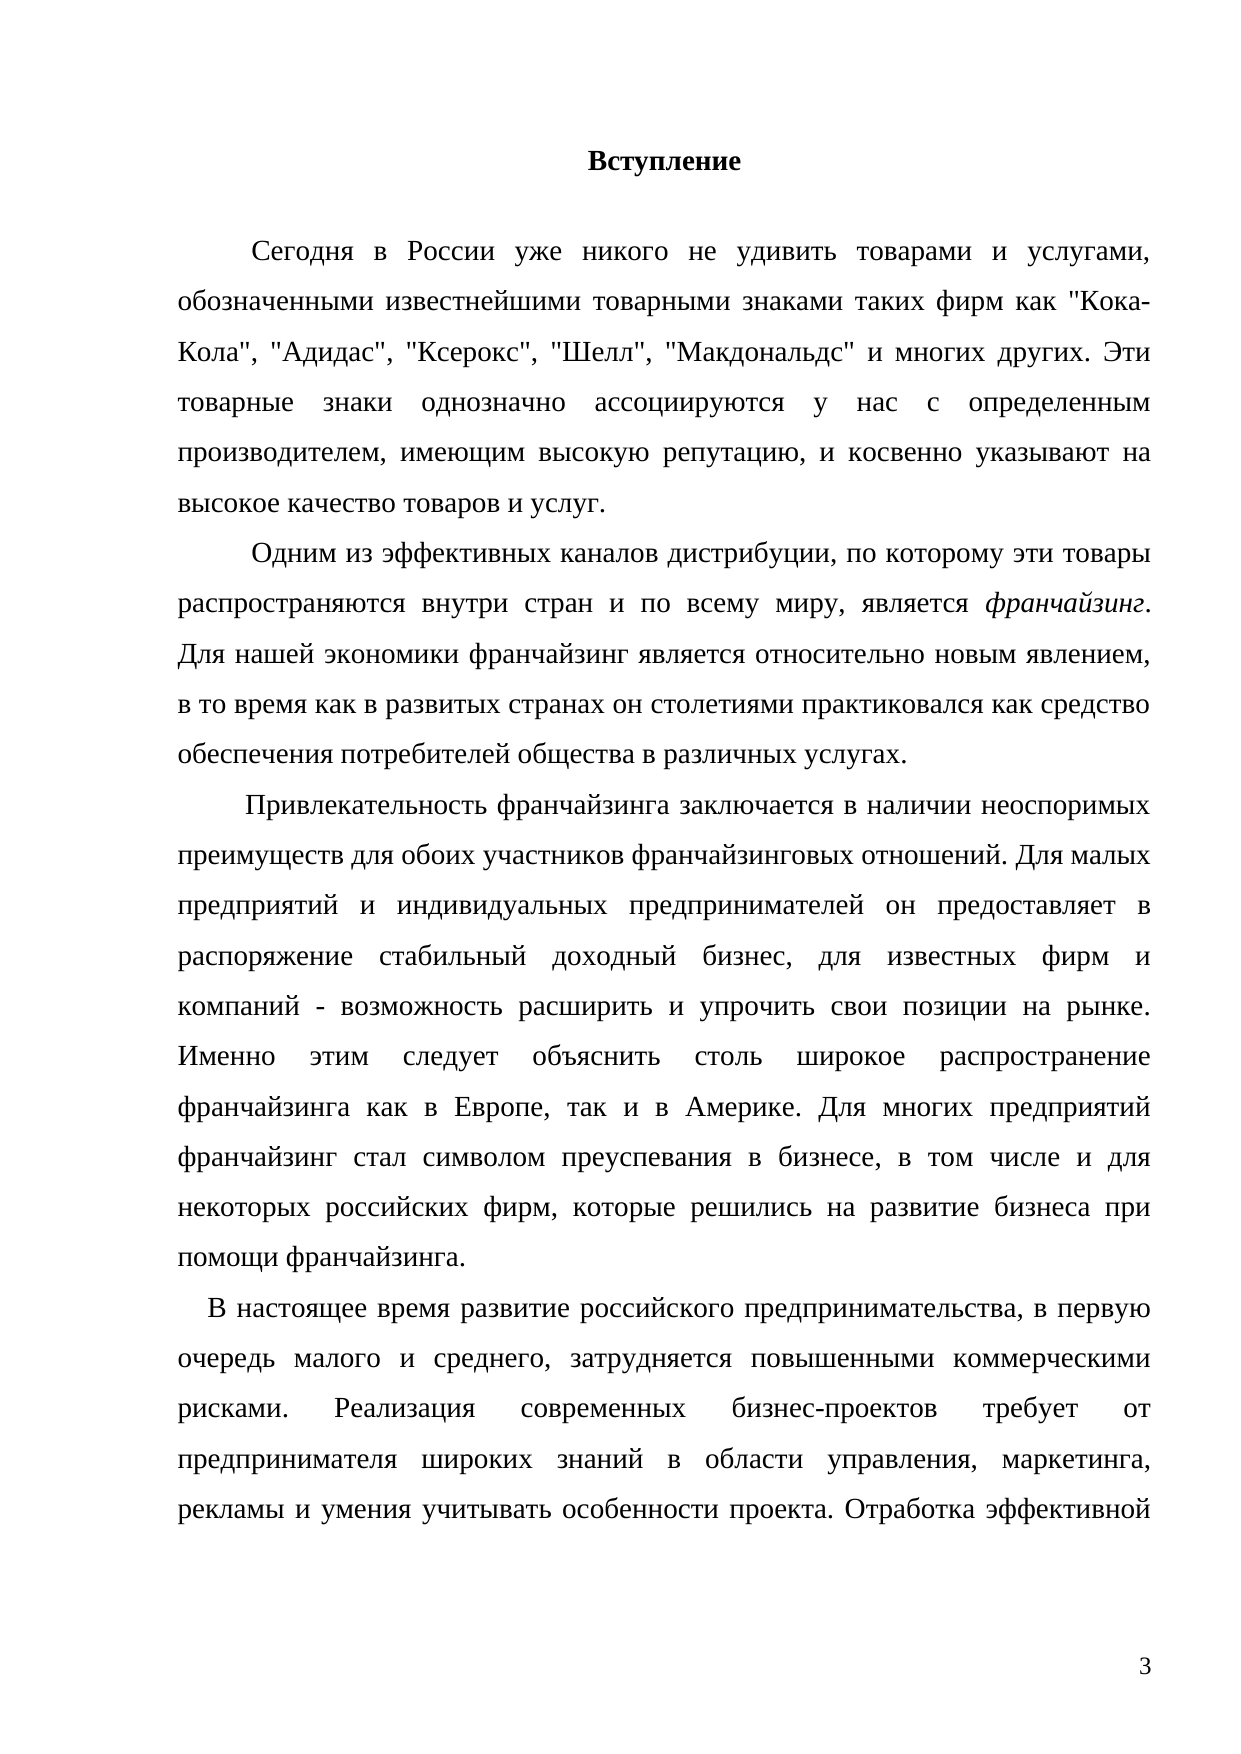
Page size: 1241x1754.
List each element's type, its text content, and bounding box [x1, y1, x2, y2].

text Привлекательность франчайзинга заключается в наличии неоспоримых преимуществ для обоих участников франчайзинговых отношений. Для малых предприятий и индивидуальных предпринимателей он предоставляет в распоряжение стабильный доходный бизнес, для известных фирм и компаний - возможность расширить и упрочить свои позиции на рынке. Именно этим следует объяснить столь широкое распространение франчайзинга как в Европе, так и в Америке. Для многих предприятий франчайзинг стал символом преуспевания в бизнесе, в том числе и для некоторых российских фирм, которые решились на развитие бизнеса при помощи франчайзинга. [177, 787, 1152, 1273]
text Одним из эффективных каналов дистрибуции, по которому эти товары распространяются внутри стран и по всему миру, является франчайзинг. Для нашей экономики франчайзинг является относительно новым явлением, в то время как в развитых странах он столетиями практиковался как средство обеспечения потребителей общества в различных услугах. [177, 535, 1152, 770]
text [177, 1290, 1152, 1525]
subtitle Вступление [177, 143, 1152, 177]
text Сегодня в России уже никого не удивить товарами и услугами, обозначенными известнейшими товарными знаками таких фирм как "Кока-Кола", "Адидас", "Ксерокс", "Шелл", "Макдональдс" и многих других. Эти товарные знаки однозначно ассоциируются у нас с определенным производителем, имеющим высокую репутацию, и косвенно указывают на высокое качество товаров и услуг. [177, 233, 1152, 518]
